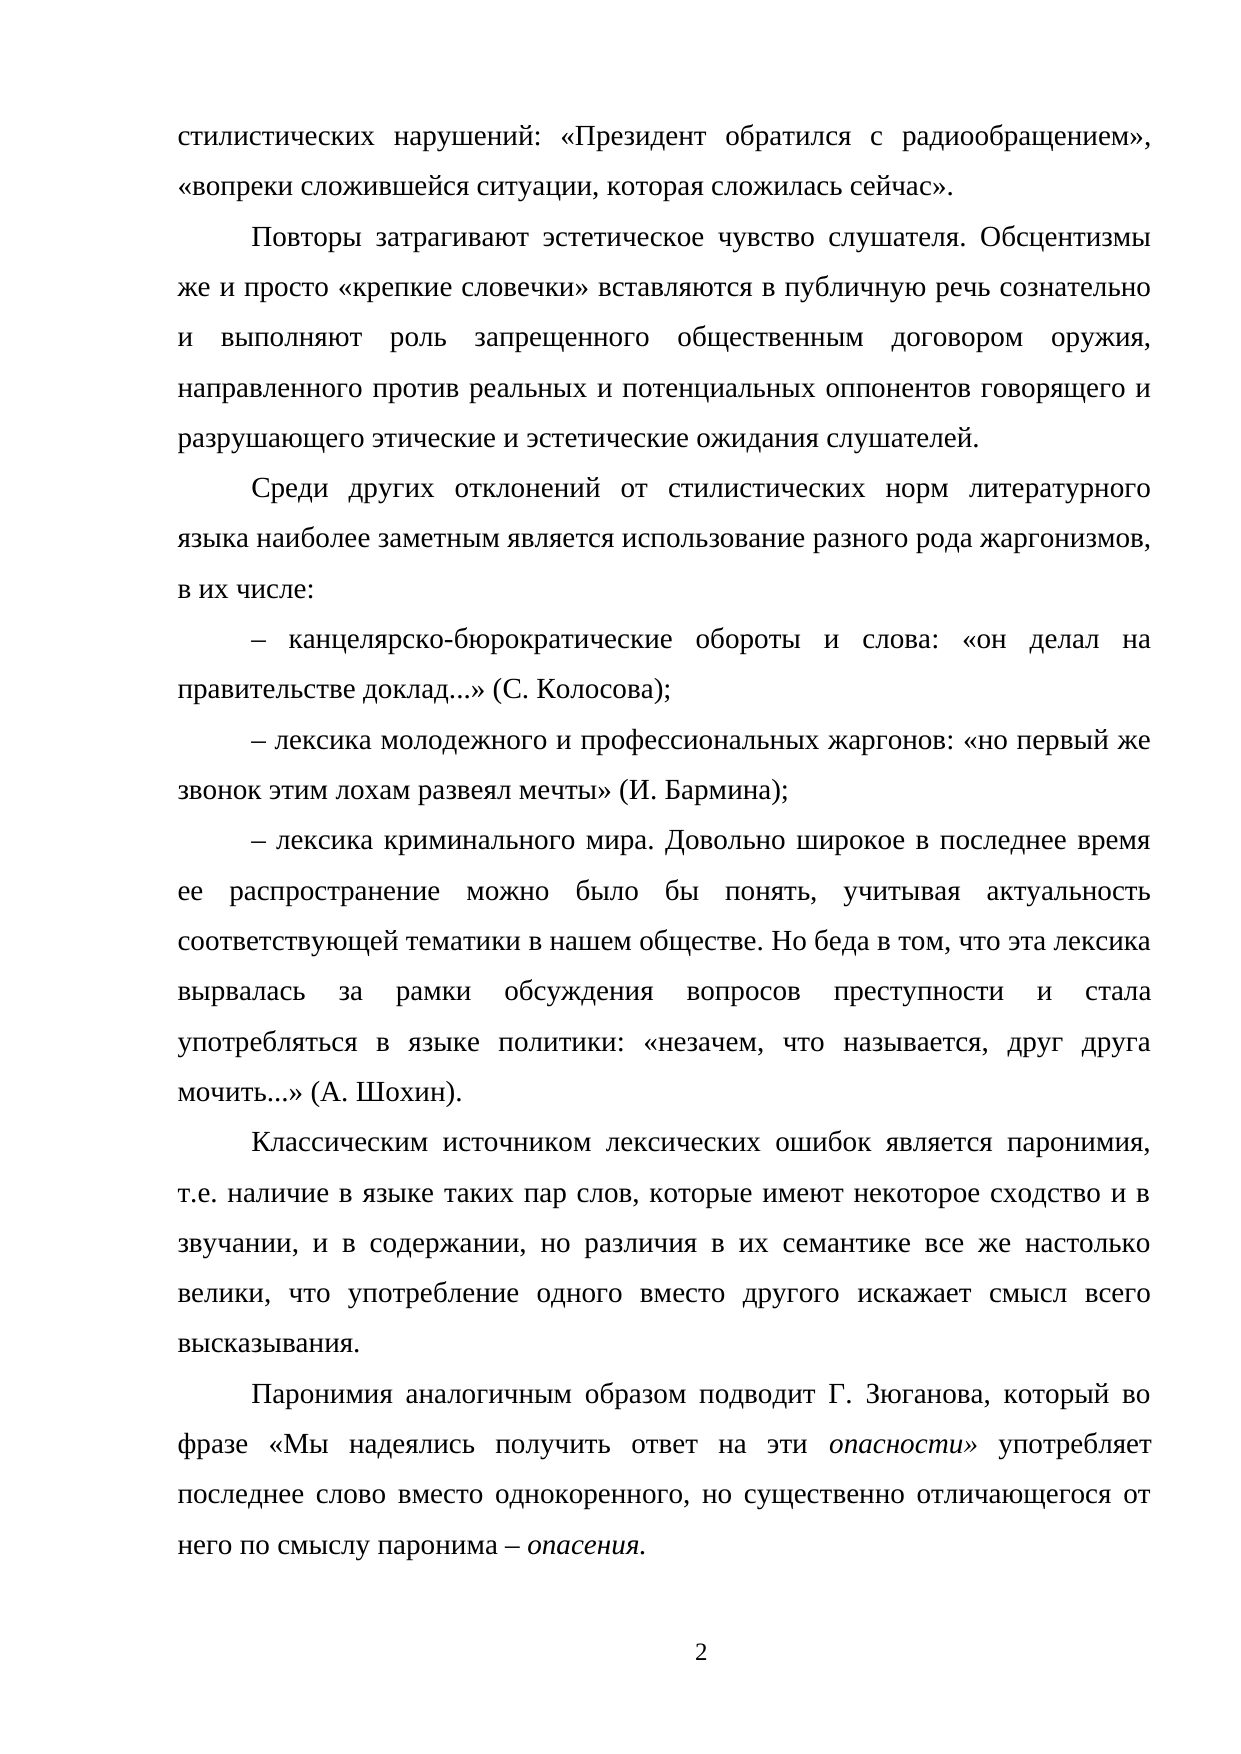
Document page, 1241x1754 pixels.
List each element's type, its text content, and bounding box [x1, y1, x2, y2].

text Классическим источником лексических ошибок является паронимия, т.е. наличие в языке таких пар слов, которые имеют некоторое сходство и в звучании, и в содержании, но различия в их семантике все же настолько велики, что употребление одного вместо другого искажает смысл всего высказывания. [177, 1124, 1152, 1359]
text Повторы затрагивают эстетическое чувство слушателя. Обсцентизмы же и просто «крепкие словечки» вставляются в публичную речь сознательно и выполняют роль запрещенного общественным договором оружия, направленного против реальных и потенциальных оппонентов говорящего и разрушающего этические и эстетические ожидания слушателей. [177, 219, 1152, 453]
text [177, 118, 1152, 202]
text – лексика молодежного и профессиональных жаргонов: «но первый же звонок этим лохам развеял мечты» (И. Бармина); [177, 722, 1152, 806]
text – лексика криминального мира. Довольно широкое в последнее время ее распространение можно было бы понять, учитывая актуальность соответствующей тематики в нашем обществе. Но беда в том, что эта лексика вырвалась за рамки обсуждения вопросов преступности и стала употребляться в языке политики: «незачем, что называется, друг друга мочить...» (А. Шохин). [177, 822, 1152, 1108]
text Паронимия аналогичным образом подводит Г. Зюганова, который во фразе «Мы надеялись получить ответ на эти опасности» употребляет последнее слово вместо однокоренного, но существенно отличающегося от него по смыслу паронима – опасения. [177, 1376, 1152, 1560]
text Среди других отклонений от стилистических норм литературного языка наиболее заметным является использование разного рода жаргонизмов, в их числе: [177, 470, 1152, 604]
text – канцелярско-бюрократические обороты и слова: «он делал на правительстве доклад...» (С. Колосова); [177, 621, 1152, 705]
